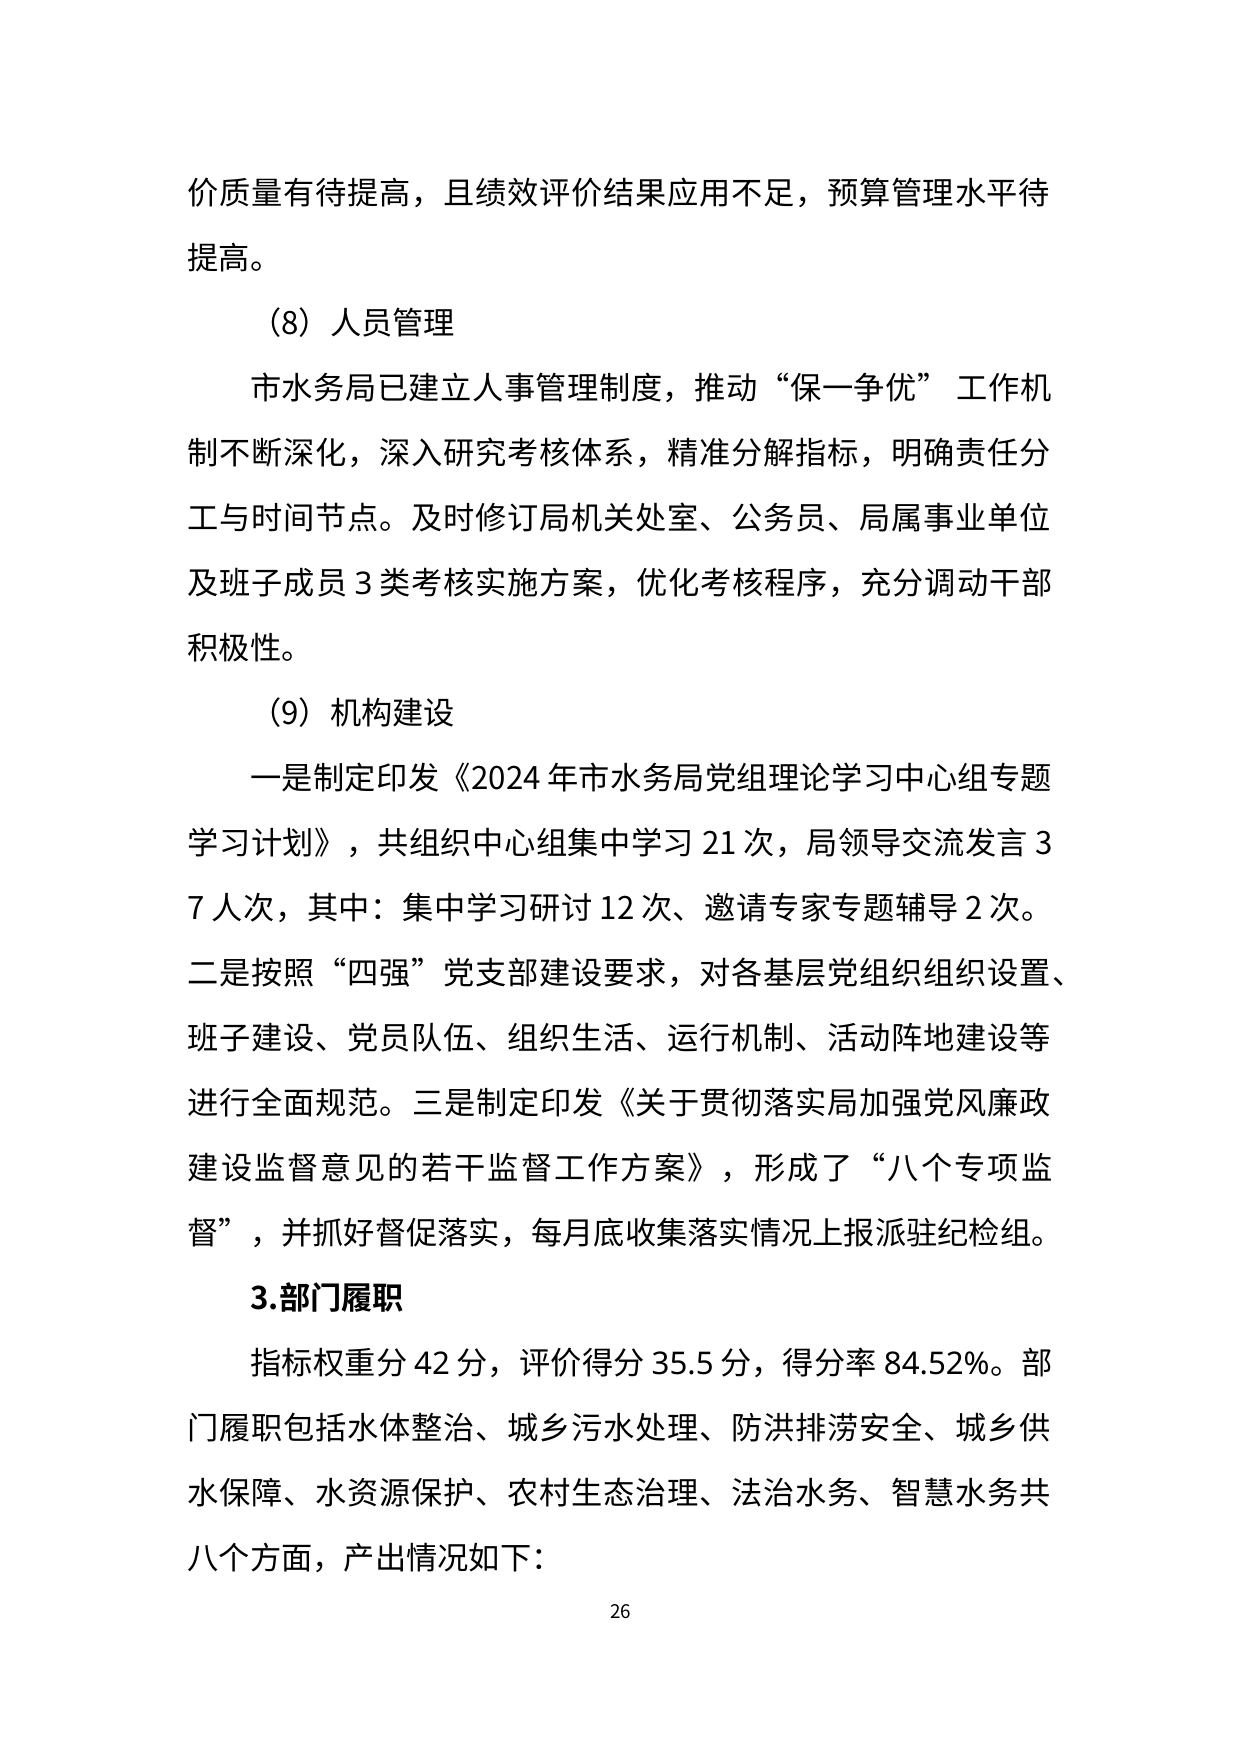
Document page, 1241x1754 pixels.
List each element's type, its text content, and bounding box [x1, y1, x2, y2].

text 一是制定印发《2024年市水务局党组理论学习中心组专题学习计划》，共组织中心组集中学习21次，局领导交流发言37人次，其中：集中学习研讨12次、邀请专家专题辅导2次。二是按照“四强”党支部建设要求，对各基层党组织组织设置、班子建设、党员队伍、组织生活、运行机制、活动阵地建设等进行全面规范。三是制定印发《关于贯彻落实局加强党风廉政建设监督意见的若干监督工作方案》，形成了“八个专项监督”，并抓好督促落实，每月底收集落实情况上报派驻纪检组。 [187, 743, 1053, 1263]
list 机构建设 [187, 678, 1053, 743]
text 3.部门履职 [187, 1263, 1053, 1328]
list 人员管理 [187, 288, 1053, 353]
text 指标权重分42分，评价得分35.5分，得分率84.52%。部门履职包括水体整治、城乡污水处理、防洪排涝安全、城乡供水保障、水资源保护、农村生态治理、法治水务、智慧水务共八个方面，产出情况如下： [187, 1328, 1053, 1588]
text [187, 158, 1053, 288]
text 市水务局已建立人事管理制度，推动“保一争优” 工作机制不断深化，深入研究考核体系，精准分解指标，明确责任分工与时间节点。及时修订局机关处室、公务员、局属事业单位及班子成员3类考核实施方案，优化考核程序，充分调动干部积极性。 [187, 353, 1053, 678]
